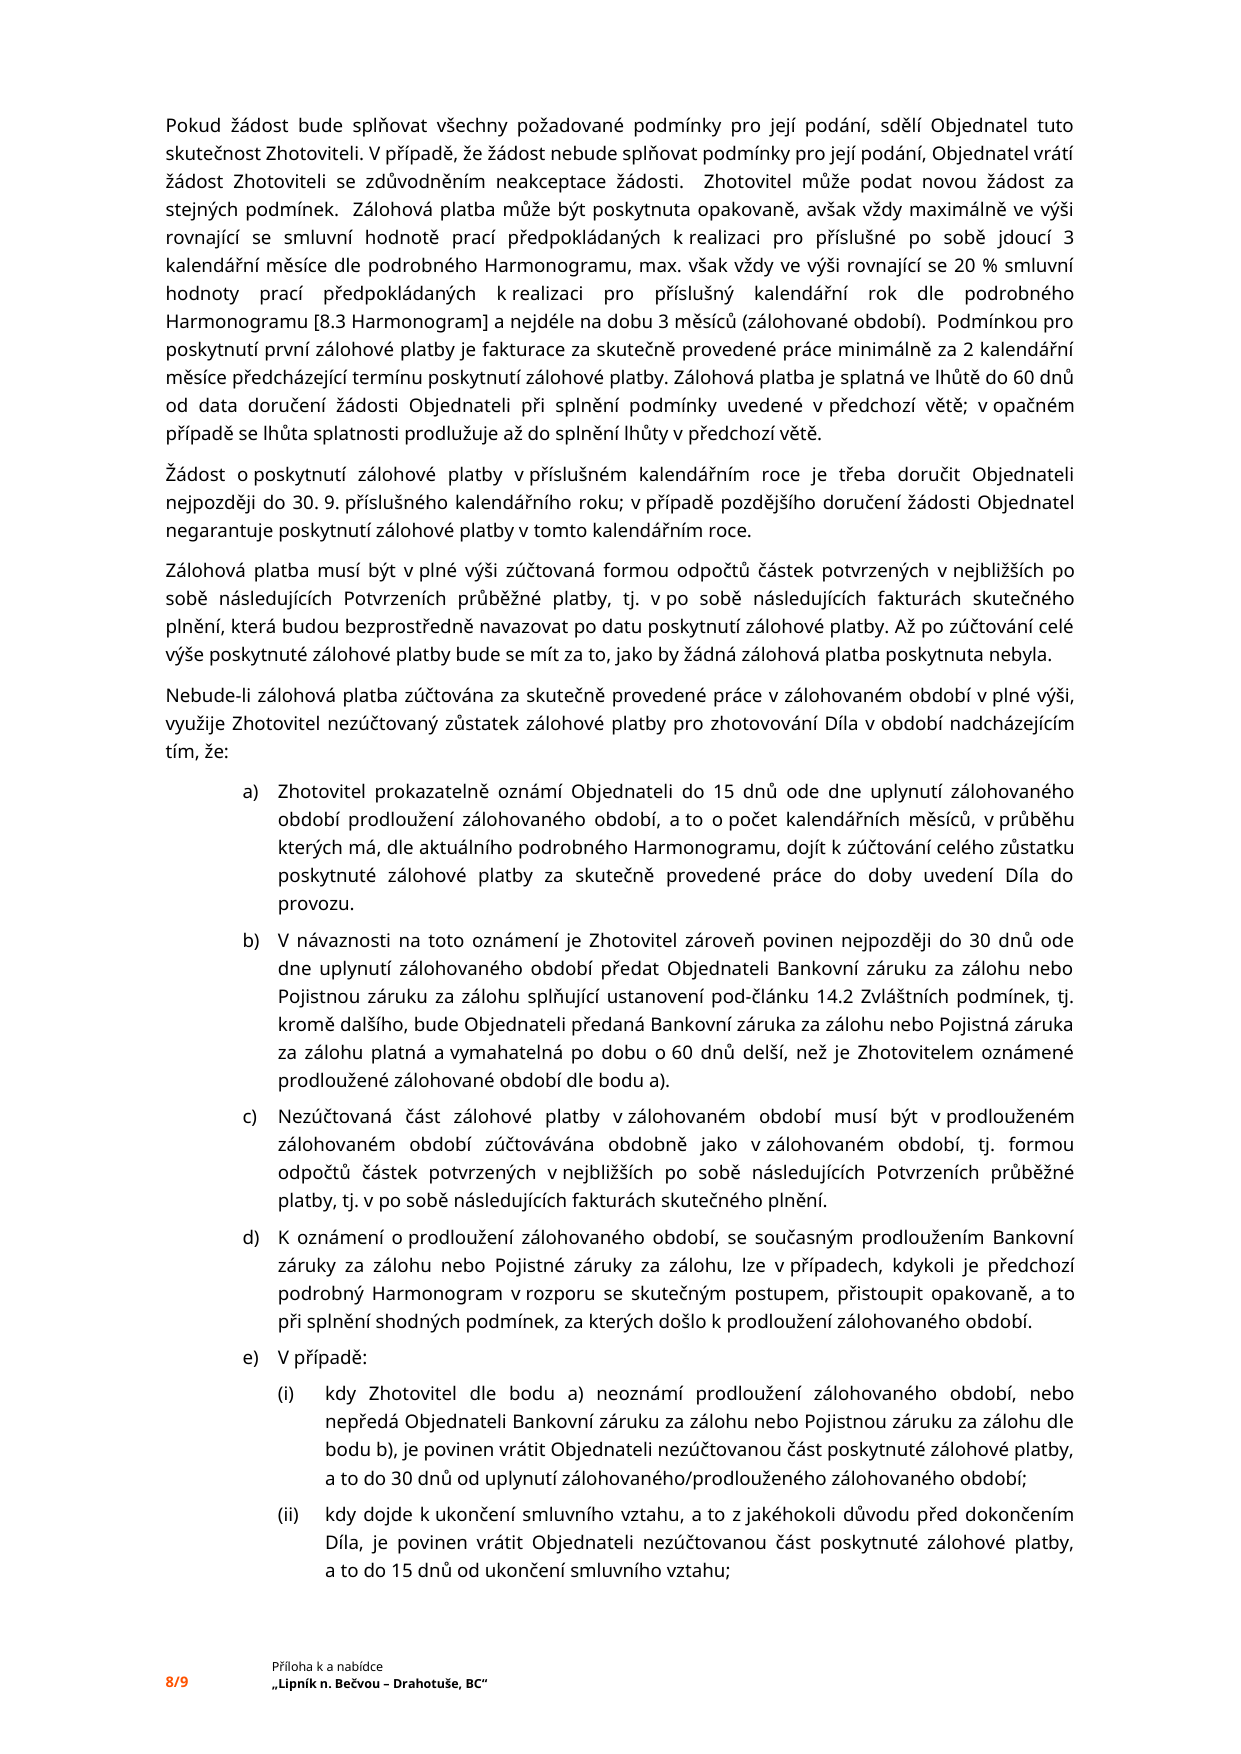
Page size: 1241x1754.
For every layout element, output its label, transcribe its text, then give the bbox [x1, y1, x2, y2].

list Zhotovitel prokazatelně oznámí Objednateli do 15 dnů ode dne uplynutí zálohovaného období prodloužení zálohovaného období, a to o počet kalendářních měsíců, v průběhu kterých má, dle aktuálního podrobného Harmonogramu, dojít k zúčtování celého zůstatku poskytnuté zálohové platby za skutečně provedené práce do doby uvedení Díla do provozu. [242, 779, 1075, 916]
text K oznámení o prodloužení zálohovaného období, se současným prodloužením Bankovní záruky za zálohu nebo Pojistné záruky za zálohu, lze v případech, kdykoli je předchozí podrobný Harmonogram v rozporu se skutečným postupem, přistoupit opakovaně, a to při splnění shodných podmínek, za kterých došlo k prodloužení zálohovaného období. [242, 1224, 1075, 1333]
text kdy Zhotovitel dle bodu a) neoznámí prodloužení zálohovaného období, nebo nepředá Objednateli Bankovní záruku za zálohu nebo Pojistnou záruku za zálohu dle bodu b), je povinen vrátit Objednateli nezúčtovanou část poskytnuté zálohové platby, a to do 30 dnů od uplynutí zálohovaného/prodlouženého zálohovaného období; [278, 1381, 1075, 1490]
text Pokud žádost bude splňovat všechny požadované podmínky pro její podání, sdělí Objednatel tuto skutečnost Zhotoviteli. V případě, že žádost nebude splňovat podmínky pro její podání, Objednatel vrátí žádost Zhotoviteli se zdůvodněním neakceptace žádosti. Zhotovitel může podat novou žádost za stejných podmínek. Zálohová platba může být poskytnuta opakovaně, avšak vždy maximálně ve výši rovnající se smluvní hodnotě prací předpokládaných k realizaci pro příslušné po sobě jdoucí 3 kalendářní měsíce dle podrobného Harmonogramu, max. však vždy ve výši rovnající se 20 % smluvní hodnoty prací předpokládaných k realizaci pro příslušný kalendářní rok dle podrobného Harmonogramu [8.3 Harmonogram] a nejdéle na dobu 3 měsíců (zálohované období). Podmínkou pro poskytnutí první zálohové platby je fakturace za skutečně provedené práce minimálně za 2 kalendářní měsíce předcházející termínu poskytnutí zálohové platby. Zálohová platba je splatná ve lhůtě do 60 dnů od data doručení žádosti Objednateli při splnění podmínky uvedené v předchozí větě; v opačném případě se lhůta splatnosti prodlužuje až do splnění lhůty v předchozí větě. [165, 112, 1075, 446]
text Zálohová platba musí být v plné výši zúčtovaná formou odpočtů částek potvrzených v nejbližších po sobě následujících Potvrzeních průběžné platby, tj. v po sobě následujících fakturách skutečného plnění, která budou bezprostředně navazovat po datu poskytnutí zálohové platby. Až po zúčtování celé výše poskytnuté zálohové platby bude se mít za to, jako by žádná zálohová platba poskytnuta nebyla. [165, 557, 1075, 667]
text Nezúčtovaná část zálohové platby v zálohovaném období musí být v prodlouženém zálohovaném období zúčtovávána obdobně jako v zálohovaném období, tj. formou odpočtů částek potvrzených v nejbližších po sobě následujících Potvrzeních průběžné platby, tj. v po sobě následujících fakturách skutečného plnění. [242, 1103, 1075, 1213]
text V případě: [242, 1344, 1075, 1370]
text V návaznosti na toto oznámení je Zhotovitel zároveň povinen nejpozději do 30 dnů ode dne uplynutí zálohovaného období předat Objednateli Bankovní záruku za zálohu nebo Pojistnou záruku za zálohu splňující ustanovení pod-článku 14.2 Zvláštních podmínek, tj. kromě dalšího, bude Objednateli předaná Bankovní záruka za zálohu nebo Pojistná záruka za zálohu platná a vymahatelná po dobu o 60 dnů delší, než je Zhotovitelem oznámené prodloužené zálohované období dle bodu a). [242, 927, 1075, 1093]
text kdy dojde k ukončení smluvního vztahu, a to z jakéhokoli důvodu před dokončením Díla, je povinen vrátit Objednateli nezúčtovanou část poskytnuté zálohové platby, a to do 15 dnů od ukončení smluvního vztahu; [278, 1501, 1075, 1583]
text Žádost o poskytnutí zálohové platby v příslušném kalendářním roce je třeba doručit Objednateli nejpozději do 30. 9. příslušného kalendářního roku; v případě pozdějšího doručení žádosti Objednatel negarantuje poskytnutí zálohové platby v tomto kalendářním roce. [165, 461, 1075, 542]
text Nebude-li zálohová platba zúčtována za skutečně provedené práce v zálohovaném období v plné výši, využije Zhotovitel nezúčtovaný zůstatek zálohové platby pro zhotovování Díla v období nadcházejícím tím, že: [165, 682, 1075, 764]
